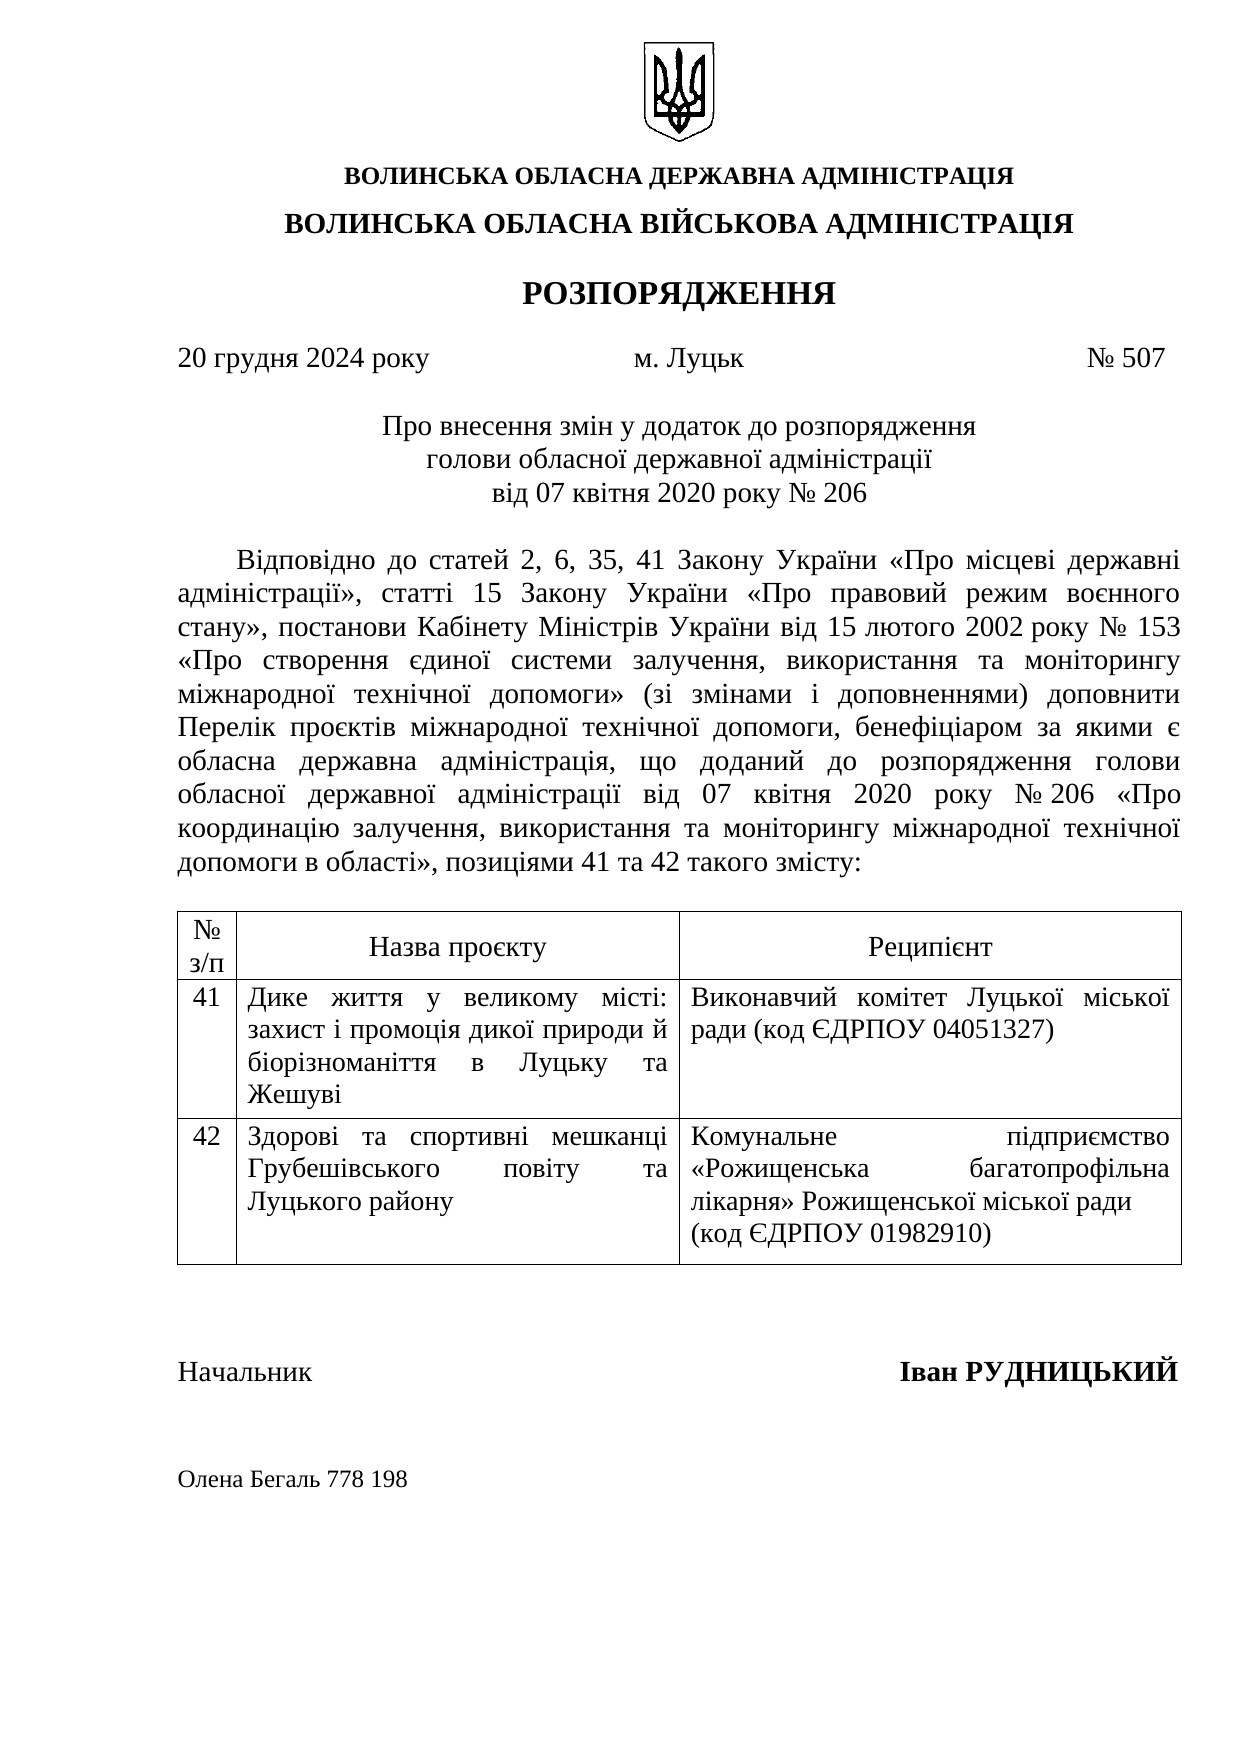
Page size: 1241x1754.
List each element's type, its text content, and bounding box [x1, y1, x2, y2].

text Про внесення змін у додаток до розпорядження [177, 408, 1181, 441]
text Начальник Іван РУДНИЦЬКИЙ [177, 1354, 1181, 1388]
table_cell 42 [178, 1119, 236, 1264]
text РОЗПОРЯДЖЕННЯ [177, 273, 1181, 312]
text 20 грудня 2024 року м. Луцьк № 507 [177, 341, 1171, 374]
text ВОЛИНСЬКА ОБЛАСНА ВІЙСЬКОВА АДМІНІСТРАЦІЯ [177, 206, 1181, 240]
text від 07 квітня 2020 року № 206 [177, 475, 1181, 508]
table_cell Дике життя у великому місті: захист і промоція дикої природи й біорізноманіття в Луцьку та Жешуві [237, 980, 679, 1118]
table_cell Комунальне підприємство «Рожищенська багатопрофільна лікарня» Рожищенської міської ради (код ЄДРПОУ 01982910) [680, 1119, 1181, 1264]
picture [643, 41, 715, 142]
text Олена Бегаль 778 198 [177, 1464, 1181, 1493]
text голови обласної державної адміністрації [177, 441, 1181, 475]
table_header Реципієнт [680, 912, 1181, 979]
table_header Назва проєкту [237, 912, 679, 979]
text ВОЛИНСЬКА ОБЛАСНА ДЕРЖАВНА АДМІНІСТРАЦІЯ [177, 161, 1181, 190]
text Відповідно до статей 2, 6, 35, 41 Закону України «Про місцеві державні адміністрації», статті 15 Закону України «Про правовий режим воєнного стану», постанови Кабінету Міністрів України від 15 лютого 2002 року № 153 «Про створення єдиної системи залучення, використання та моніторингу міжнародної технічної допомоги» (зі змінами і доповненнями) доповнити Перелік проєктів міжнародної технічної допомоги, бенефіціаром за якими є обласна державна адміністрація, що доданий до розпорядження голови обласної державної адміністрації від 07 квітня 2020 року № 206 «Про координацію залучення, використання та моніторингу міжнародної технічної допомоги в області», позиціями 41 та 42 такого змісту: [177, 542, 1181, 877]
table_cell Здорові та спортивні мешканці Грубешівського повіту та Луцького району [237, 1119, 679, 1264]
table_header № з/п [178, 912, 236, 979]
table_cell 41 [178, 980, 236, 1118]
table_cell Виконавчий комітет Луцької міської ради (код ЄДРПОУ 04051327) [680, 980, 1181, 1118]
